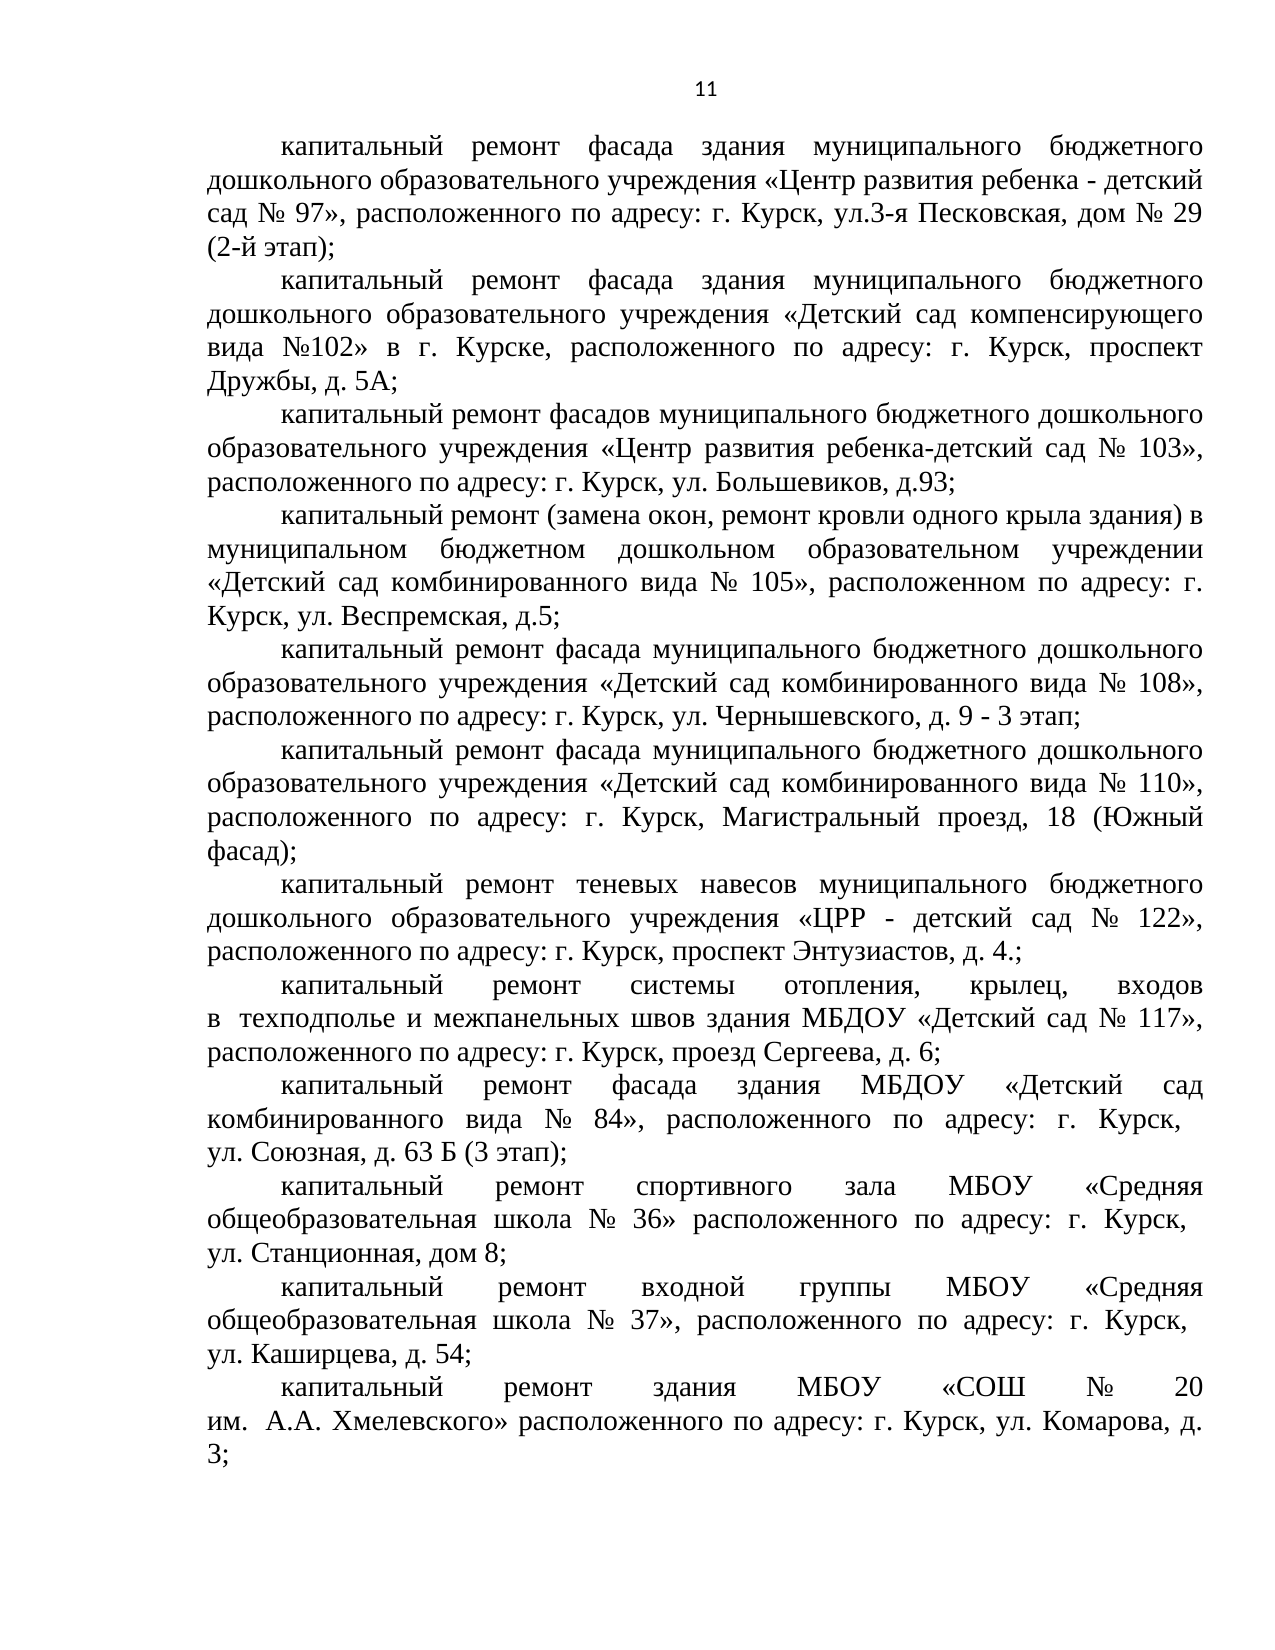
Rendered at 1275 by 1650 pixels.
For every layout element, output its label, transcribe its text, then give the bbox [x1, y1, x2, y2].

text капитальный ремонт фасада здания муниципального бюджетного дошкольного образовательного учреждения «Центр развития ребенка - детский сад № 97», расположенного по адресу: г. Курск, ул.3-я Песковская, дом № 29 (2-й этап); [207, 128, 1204, 262]
text капитальный ремонт здания МБОУ «СОШ № 20 им. А.А. Хмелевского» расположенного по адресу: г. Курск, ул. Комарова, д. 3; [207, 1369, 1204, 1470]
text капитальный ремонт входной группы МБОУ «Средняя общеобразовательная школа № 37», расположенного по адресу: г. Курск, ул. Каширцева, д. 54; [207, 1269, 1204, 1369]
text капитальный ремонт (замена окон, ремонт кровли одного крыла здания) в муниципальном бюджетном дошкольном образовательном учреждении «Детский сад комбинированного вида № 105», расположенном по адресу: г. Курск, ул. Веспремская, д.5; [207, 497, 1204, 631]
text капитальный ремонт спортивного зала МБОУ «Средняя общеобразовательная школа № 36» расположенного по адресу: г. Курск, ул. Станционная, дом 8; [207, 1168, 1204, 1269]
text капитальный ремонт фасада муниципального бюджетного дошкольного образовательного учреждения «Детский сад комбинированного вида № 110», расположенного по адресу: г. Курск, Магистральный проезд, 18 (Южный фасад); [207, 732, 1204, 866]
text капитальный ремонт теневых навесов муниципального бюджетного дошкольного образовательного учреждения «ЦРР - детский сад № 122», расположенного по адресу: г. Курск, проспект Энтузиастов, д. 4.; [207, 866, 1204, 967]
text капитальный ремонт фасада муниципального бюджетного дошкольного образовательного учреждения «Детский сад комбинированного вида № 108», расположенного по адресу: г. Курск, ул. Чернышевского, д. 9 - 3 этап; [207, 631, 1204, 732]
text капитальный ремонт фасада здания муниципального бюджетного дошкольного образовательного учреждения «Детский сад компенсирующего вида №102» в г. Курске, расположенного по адресу: г. Курск, проспект Дружбы, д. 5А; [207, 262, 1204, 397]
text капитальный ремонт фасада здания МБДОУ «Детский сад комбинированного вида № 84», расположенного по адресу: г. Курск, ул. Союзная, д. 63 Б (3 этап); [207, 1067, 1204, 1168]
text капитальный ремонт системы отопления, крылец, входов в техподполье и межпанельных швов здания МБДОУ «Детский сад № 117», расположенного по адресу: г. Курск, проезд Сергеева, д. 6; [207, 967, 1204, 1067]
text капитальный ремонт фасадов муниципального бюджетного дошкольного образовательного учреждения «Центр развития ребенка-детский сад № 103», расположенного по адресу: г. Курск, ул. Большевиков, д.93; [207, 397, 1204, 497]
